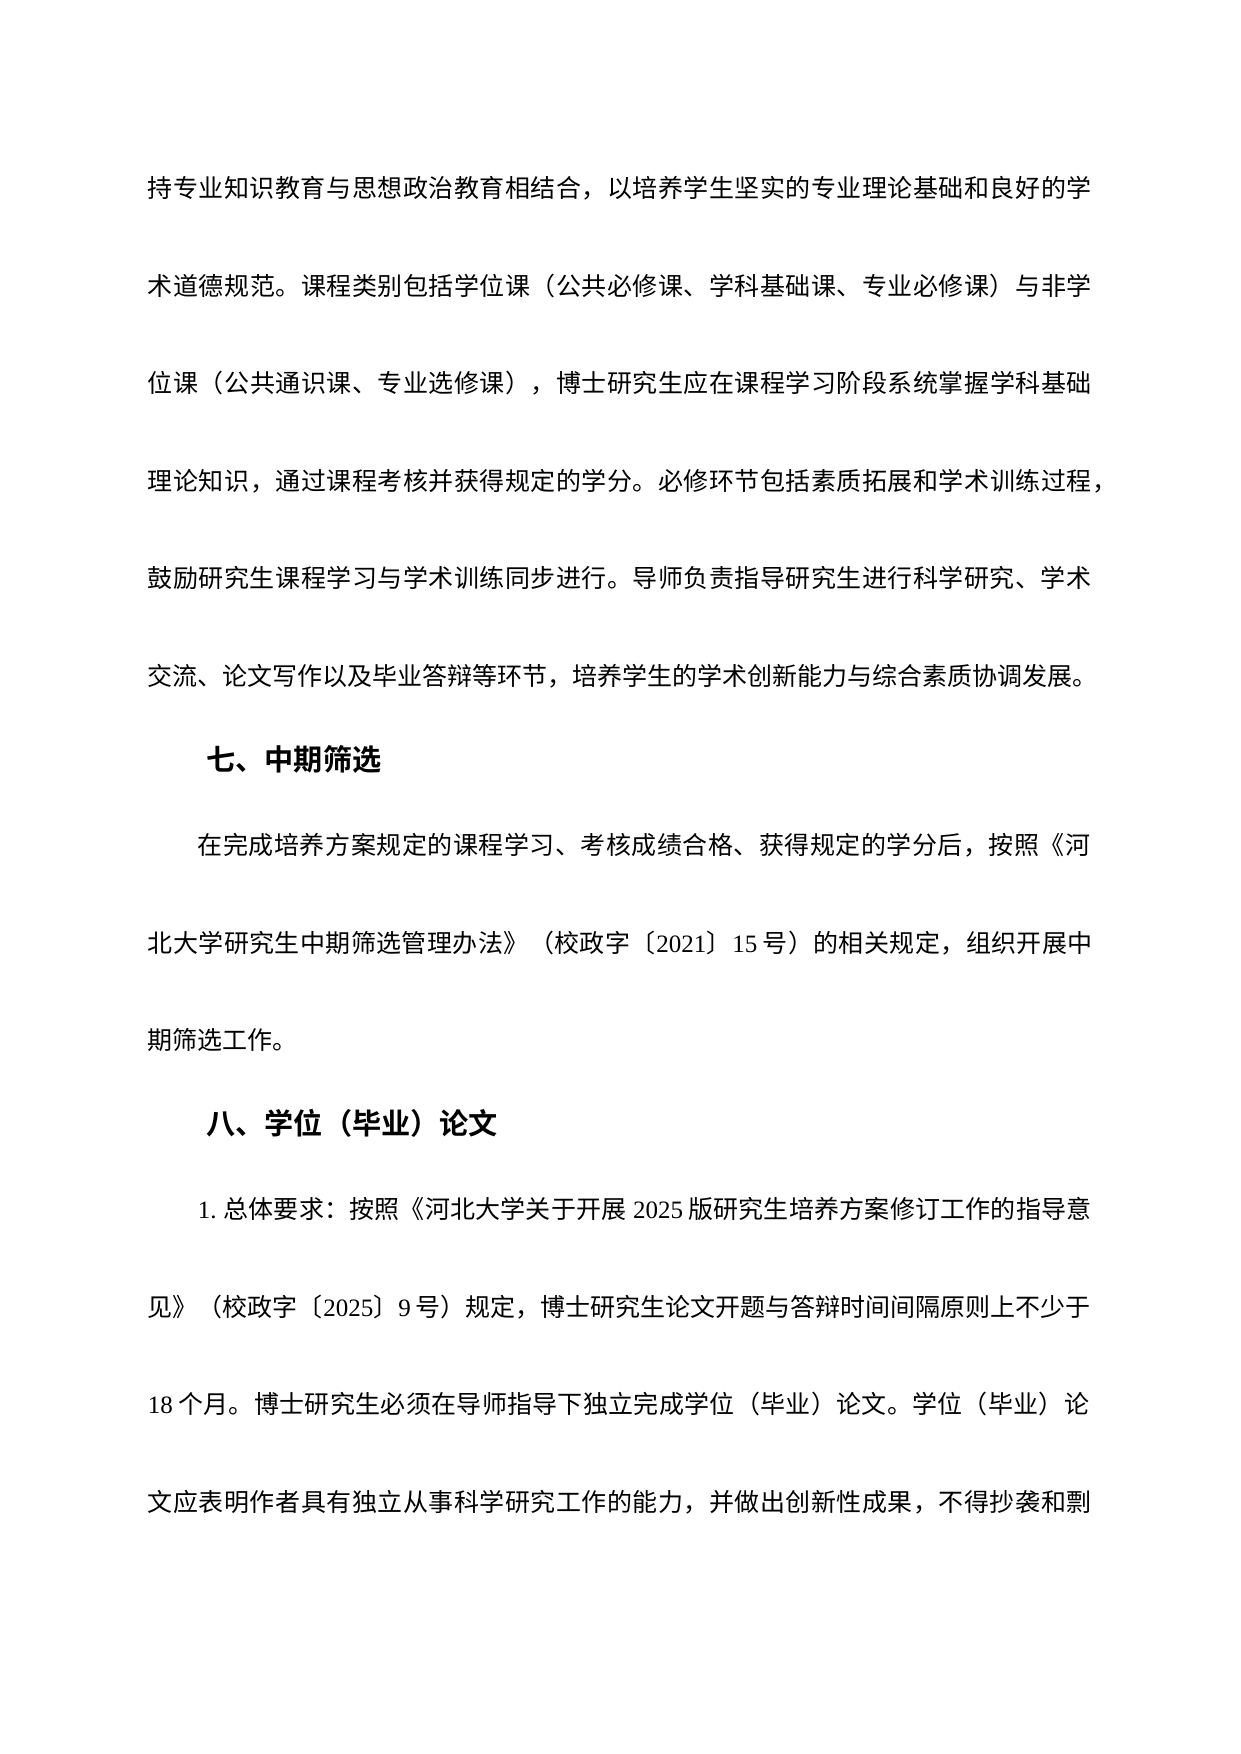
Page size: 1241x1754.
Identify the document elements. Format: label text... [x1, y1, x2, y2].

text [148, 1176, 1092, 1533]
text 在完成培养方案规定的课程学习、考核成绩合格、获得规定的学分后，按照《河北大学研究生中期筛选管理办法》（校政字〔2021〕15号）的相关规定，组织开展中期筛选工作。 [148, 811, 1092, 1071]
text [148, 154, 1092, 707]
text 七、中期筛选 [148, 725, 1092, 790]
text 八、学位（毕业）论文 [148, 1089, 1092, 1154]
